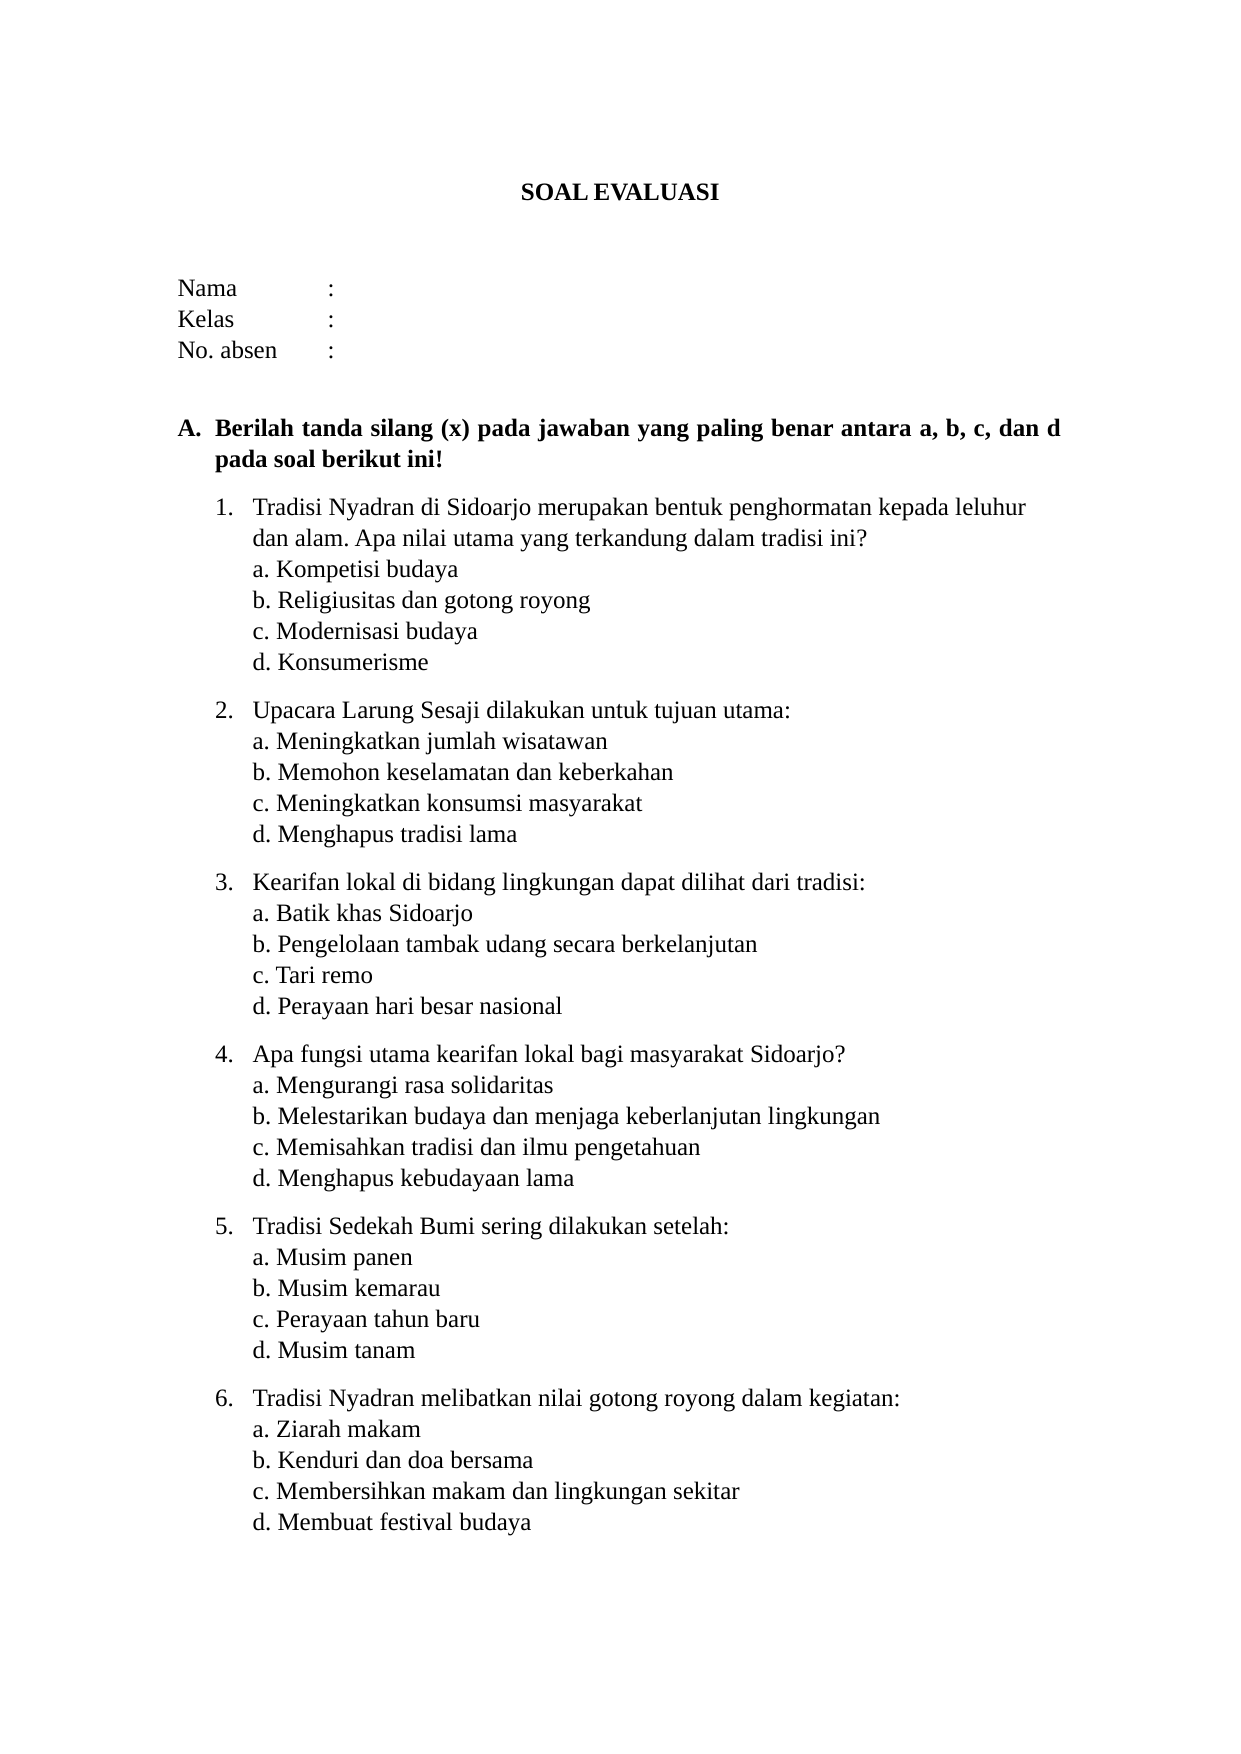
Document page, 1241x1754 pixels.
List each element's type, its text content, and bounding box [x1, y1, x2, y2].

text Kelas : [177, 304, 1063, 332]
list Kearifan lokal di bidang lingkungan dapat dilihat dari tradisi: a. Batik khas Sidoarjo b. Pengelolaan tambak udang secara berkelanjutan c. Tari remo d. Perayaan hari besar nasional [215, 867, 1063, 1020]
list Tradisi Nyadran di Sidoarjo merupakan bentuk penghormatan kepada leluhur dan alam. Apa nilai utama yang terkandung dalam tradisi ini? a. Kompetisi budaya b. Religiusitas dan gotong royong c. Modernisasi budaya d. Konsumerisme [215, 492, 1063, 676]
list Tradisi Nyadran melibatkan nilai gotong royong dalam kegiatan: a. Ziarah makam b. Kenduri dan doa bersama c. Membersihkan makam dan lingkungan sekitar d. Membuat festival budaya [215, 1383, 1063, 1536]
text Nama : [177, 273, 1063, 301]
list Apa fungsi utama kearifan lokal bagi masyarakat Sidoarjo? a. Mengurangi rasa solidaritas b. Melestarikan budaya dan menjaga keberlanjutan lingkungan c. Memisahkan tradisi dan ilmu pengetahuan d. Menghapus kebudayaan lama [215, 1039, 1063, 1192]
text SOAL EVALUASI [177, 177, 1063, 206]
list Berilah tanda silang (x) pada jawaban yang paling benar antara a, b, c, dan d pada soal berikut ini! [177, 413, 1063, 473]
list Tradisi Sedekah Bumi sering dilakukan setelah: a. Musim panen b. Musim kemarau c. Perayaan tahun baru d. Musim tanam [215, 1211, 1063, 1364]
list Upacara Larung Sesaji dilakukan untuk tujuan utama: a. Meningkatkan jumlah wisatawan b. Memohon keselamatan dan keberkahan c. Meningkatkan konsumsi masyarakat d. Menghapus tradisi lama [215, 695, 1063, 848]
text No. absen : [177, 335, 1063, 363]
